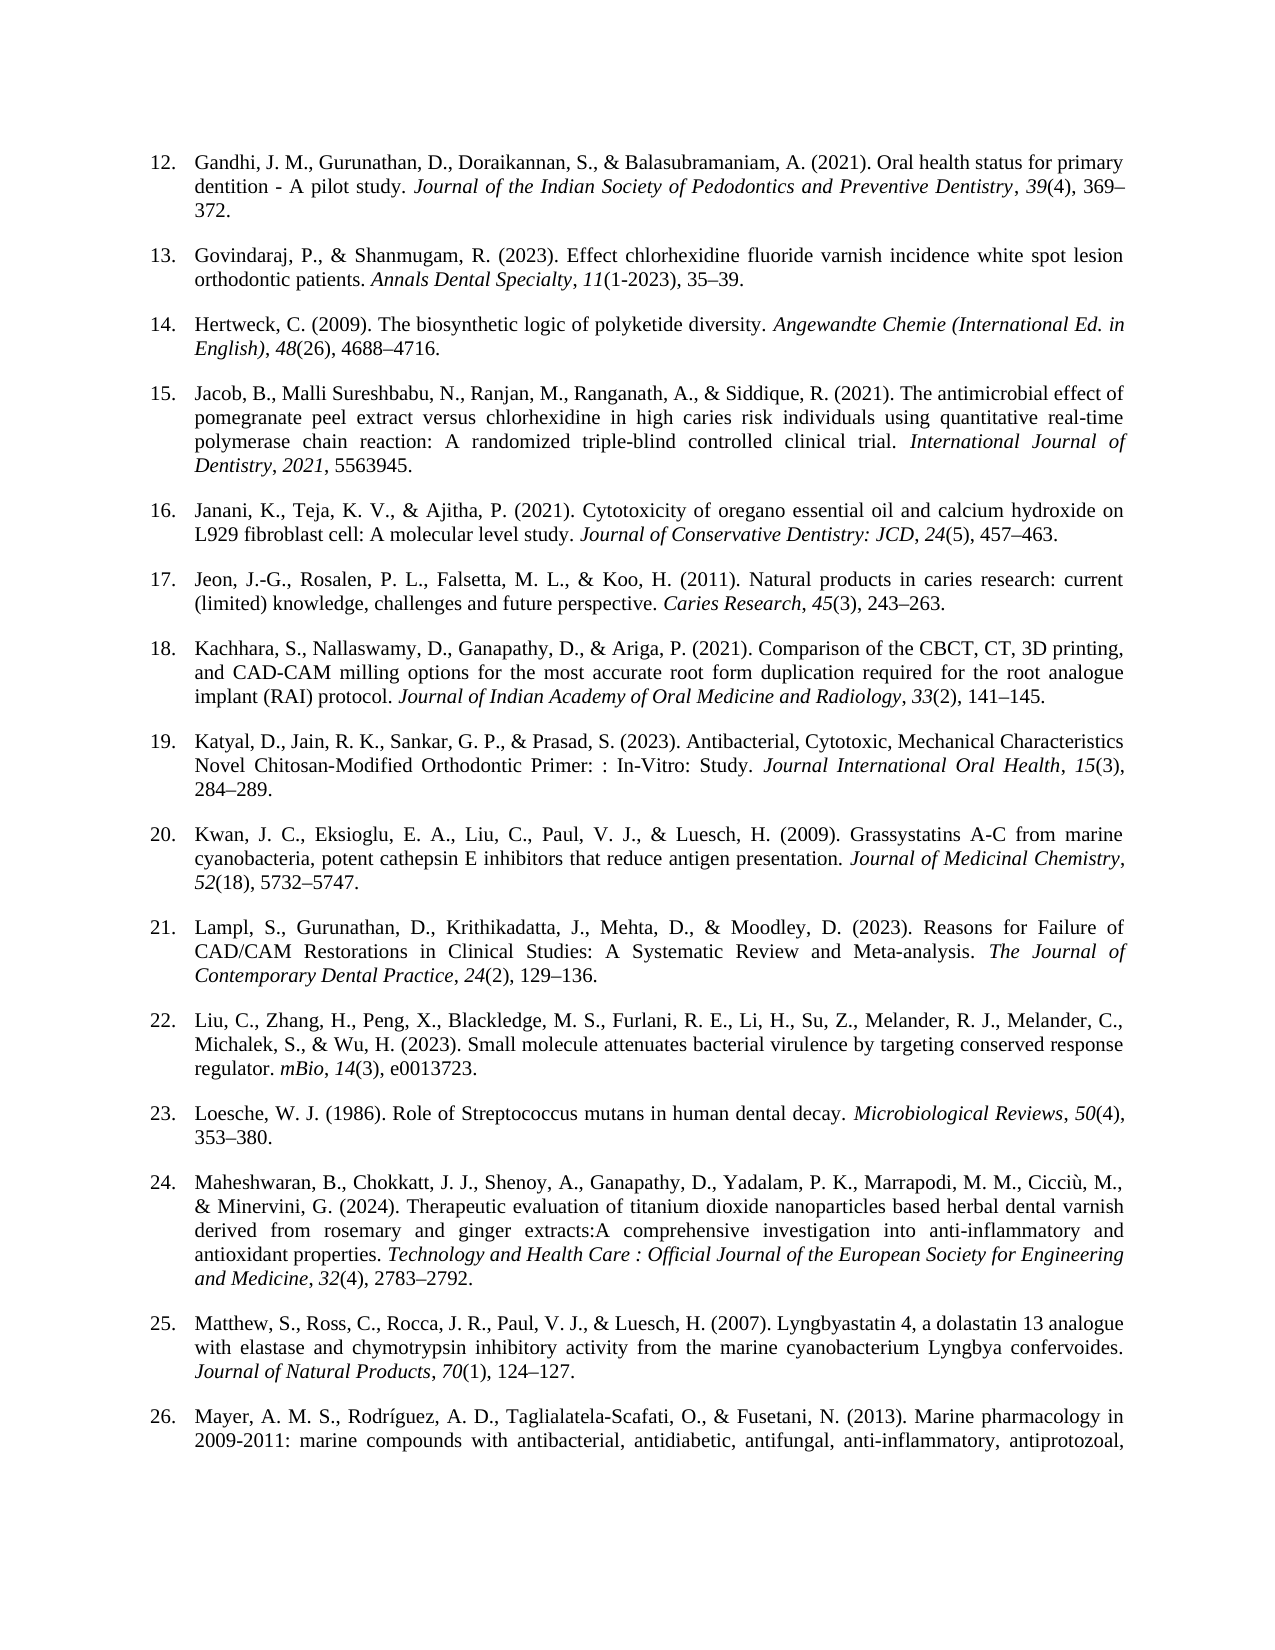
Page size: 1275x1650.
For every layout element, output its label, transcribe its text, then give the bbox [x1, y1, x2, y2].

text Govindaraj, P., & Shanmugam, R. (2023). Effect chlorhexidine fluoride varnish incidence white spot lesion orthodontic patients. Annals Dental Specialty, 11(1-2023), 35–39. [150, 243, 1125, 291]
text Matthew, S., Ross, C., Rocca, J. R., Paul, V. J., & Luesch, H. (2007). Lyngbyastatin 4, a dolastatin 13 analogue with elastase and chymotrypsin inhibitory activity from the marine cyanobacterium Lyngbya confervoides. Journal of Natural Products, 70(1), 124–127. [150, 1311, 1125, 1383]
text Katyal, D., Jain, R. K., Sankar, G. P., & Prasad, S. (2023). Antibacterial, Cytotoxic, Mechanical Characteristics Novel Chitosan-Modified Orthodontic Primer: : In-Vitro: Study. Journal International Oral Health, 15(3), 284–289. [150, 729, 1125, 801]
text Kwan, J. C., Eksioglu, E. A., Liu, C., Paul, V. J., & Luesch, H. (2009). Grassystatins A-C from marine cyanobacteria, potent cathepsin E inhibitors that reduce antigen presentation. Journal of Medicinal Chemistry, 52(18), 5732–5747. [150, 822, 1125, 894]
text Jeon, J.-G., Rosalen, P. L., Falsetta, M. L., & Koo, H. (2011). Natural products in caries research: current (limited) knowledge, challenges and future perspective. Caries Research, 45(3), 243–263. [150, 567, 1125, 615]
text Janani, K., Teja, K. V., & Ajitha, P. (2021). Cytotoxicity of oregano essential oil and calcium hydroxide on L929 fibroblast cell: A molecular level study. Journal of Conservative Dentistry: JCD, 24(5), 457–463. [150, 498, 1125, 546]
text Liu, C., Zhang, H., Peng, X., Blackledge, M. S., Furlani, R. E., Li, H., Su, Z., Melander, R. J., Melander, C., Michalek, S., & Wu, H. (2023). Small molecule attenuates bacterial virulence by targeting conserved response regulator. mBio, 14(3), e0013723. [150, 1008, 1125, 1080]
text Kachhara, S., Nallaswamy, D., Ganapathy, D., & Ariga, P. (2021). Comparison of the CBCT, CT, 3D printing, and CAD-CAM milling options for the most accurate root form duplication required for the root analogue implant (RAI) protocol. Journal of Indian Academy of Oral Medicine and Radiology, 33(2), 141–145. [150, 636, 1125, 708]
text Gandhi, J. M., Gurunathan, D., Doraikannan, S., & Balasubramaniam, A. (2021). Oral health status for primary dentition - A pilot study. Journal of the Indian Society of Pedodontics and Preventive Dentistry, 39(4), 369–372. [150, 150, 1125, 222]
text Maheshwaran, B., Chokkatt, J. J., Shenoy, A., Ganapathy, D., Yadalam, P. K., Marrapodi, M. M., Cicciù, M., & Minervini, G. (2024). Therapeutic evaluation of titanium dioxide nanoparticles based herbal dental varnish derived from rosemary and ginger extracts:A comprehensive investigation into anti-inflammatory and antioxidant properties. Technology and Health Care : Official Journal of the European Society for Engineering and Medicine, 32(4), 2783–2792. [150, 1170, 1125, 1290]
text Hertweck, C. (2009). The biosynthetic logic of polyketide diversity. Angewandte Chemie (International Ed. in English), 48(26), 4688–4716. [150, 312, 1125, 360]
text Lampl, S., Gurunathan, D., Krithikadatta, J., Mehta, D., & Moodley, D. (2023). Reasons for Failure of CAD/CAM Restorations in Clinical Studies: A Systematic Review and Meta-analysis. The Journal of Contemporary Dental Practice, 24(2), 129–136. [150, 915, 1125, 987]
text Jacob, B., Malli Sureshbabu, N., Ranjan, M., Ranganath, A., & Siddique, R. (2021). The antimicrobial effect of pomegranate peel extract versus chlorhexidine in high caries risk individuals using quantitative real-time polymerase chain reaction: A randomized triple-blind controlled clinical trial. International Journal of Dentistry, 2021, 5563945. [150, 381, 1125, 477]
text Loesche, W. J. (1986). Role of Streptococcus mutans in human dental decay. Microbiological Reviews, 50(4), 353–380. [150, 1101, 1125, 1149]
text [150, 1404, 1125, 1452]
